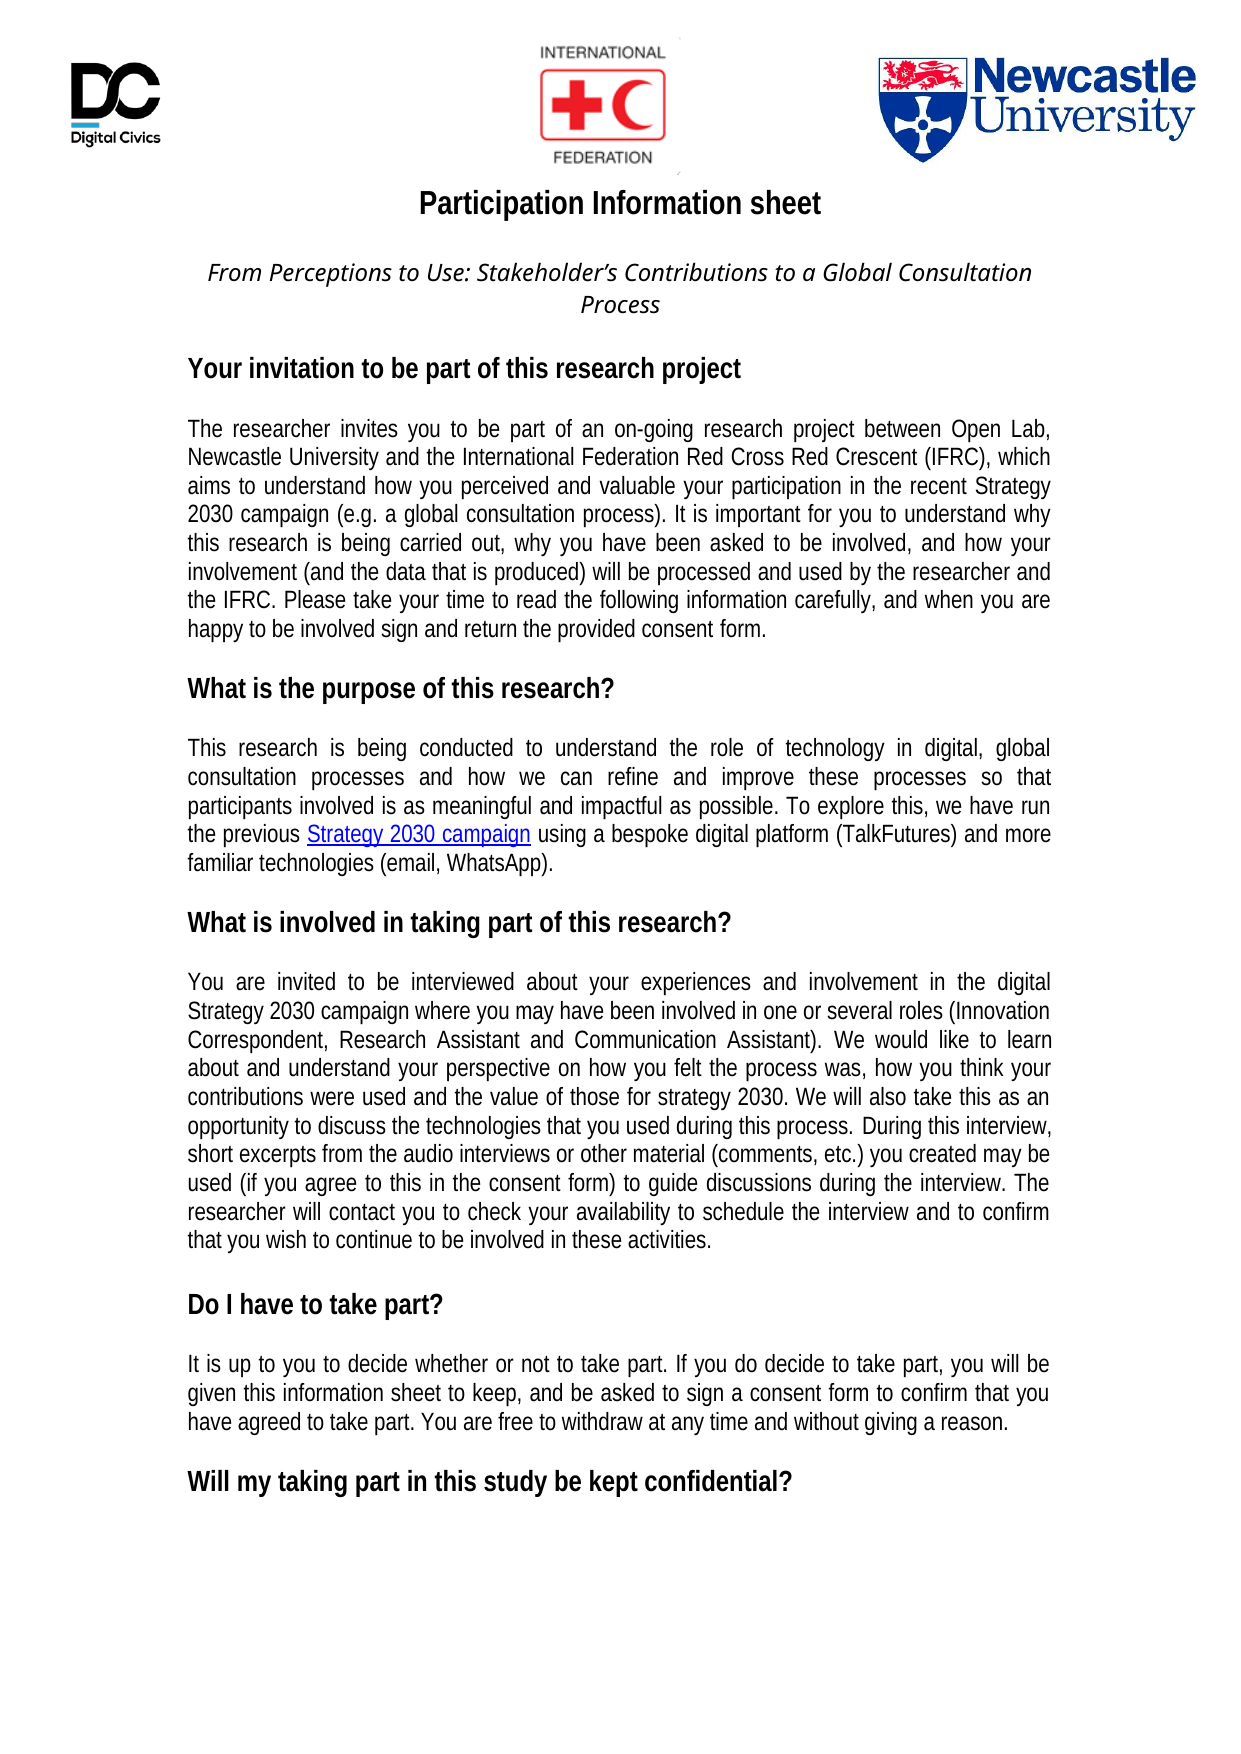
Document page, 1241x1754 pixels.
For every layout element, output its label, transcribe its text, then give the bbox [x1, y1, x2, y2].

text What is the purpose of this research? [187, 671, 1053, 705]
text You are invited to be interviewed about your experiences and involvement in the digital Strategy 2030 campaign where you may have been involved in one or several roles (Innovation Correspondent, Research Assistant and Communication Assistant). We would like to learn about and understand your perspective on how you felt the process was, how you think your contributions were used and the value of those for strategy 2030. We will also take this as an opportunity to discuss the technologies that you used during this process. During this interview, short excerpts from the audio interviews or other material (comments, etc.) you created may be used (if you agree to this in the consent form) to guide discussions during the interview. The researcher will contact you to check your availability to schedule the interview and to confirm that you wish to continue to be involved in these activities. [187, 967, 1053, 1254]
text It is up to you to decide whether or not to take part. If you do decide to take part, you will be given this information sheet to keep, and be asked to sign a consent form to confirm that you have agreed to take part. You are free to withdraw at any time and without giving a reason. [187, 1349, 1053, 1435]
text From Perceptions to Use: Stakeholder’s Contributions to a Global Consultation Process [187, 256, 1053, 351]
text Do I have to take part? [187, 1287, 1053, 1321]
text What is involved in taking part of this research? [187, 905, 1053, 939]
text This research is being conducted to understand the role of technology in digital, global consultation processes and how we can refine and improve these processes so that participants involved is as meaningful and impactful as possible. To explore this, we have run the previous Strategy 2030 campaign using a bespoke digital platform (TalkFutures) and more familiar technologies (email, WhatsApp). [187, 733, 1053, 877]
text Your invitation to be part of this research project [187, 351, 1053, 385]
text The researcher invites you to be part of an on-going research project between Open Lab, Newcastle University and the International Federation Red Cross Red Crescent (IFRC), which aims to understand how you perceived and valuable your participation in the recent Strategy 2030 campaign (e.g. a global consultation process). It is important for you to understand why this research is being carried out, why you have been asked to be involved, and how your involvement (and the data that is produced) will be processed and used by the researcher and the IFRC. Please take your time to read the following information carefully, and when you are happy to be involved sign and return the provided consent form. [187, 413, 1053, 643]
text Will my taking part in this study be kept confidential? [187, 1464, 1053, 1497]
text Participation Information sheet [187, 183, 1053, 222]
picture [870, 51, 1203, 169]
picture [532, 37, 681, 175]
picture [64, 56, 167, 152]
